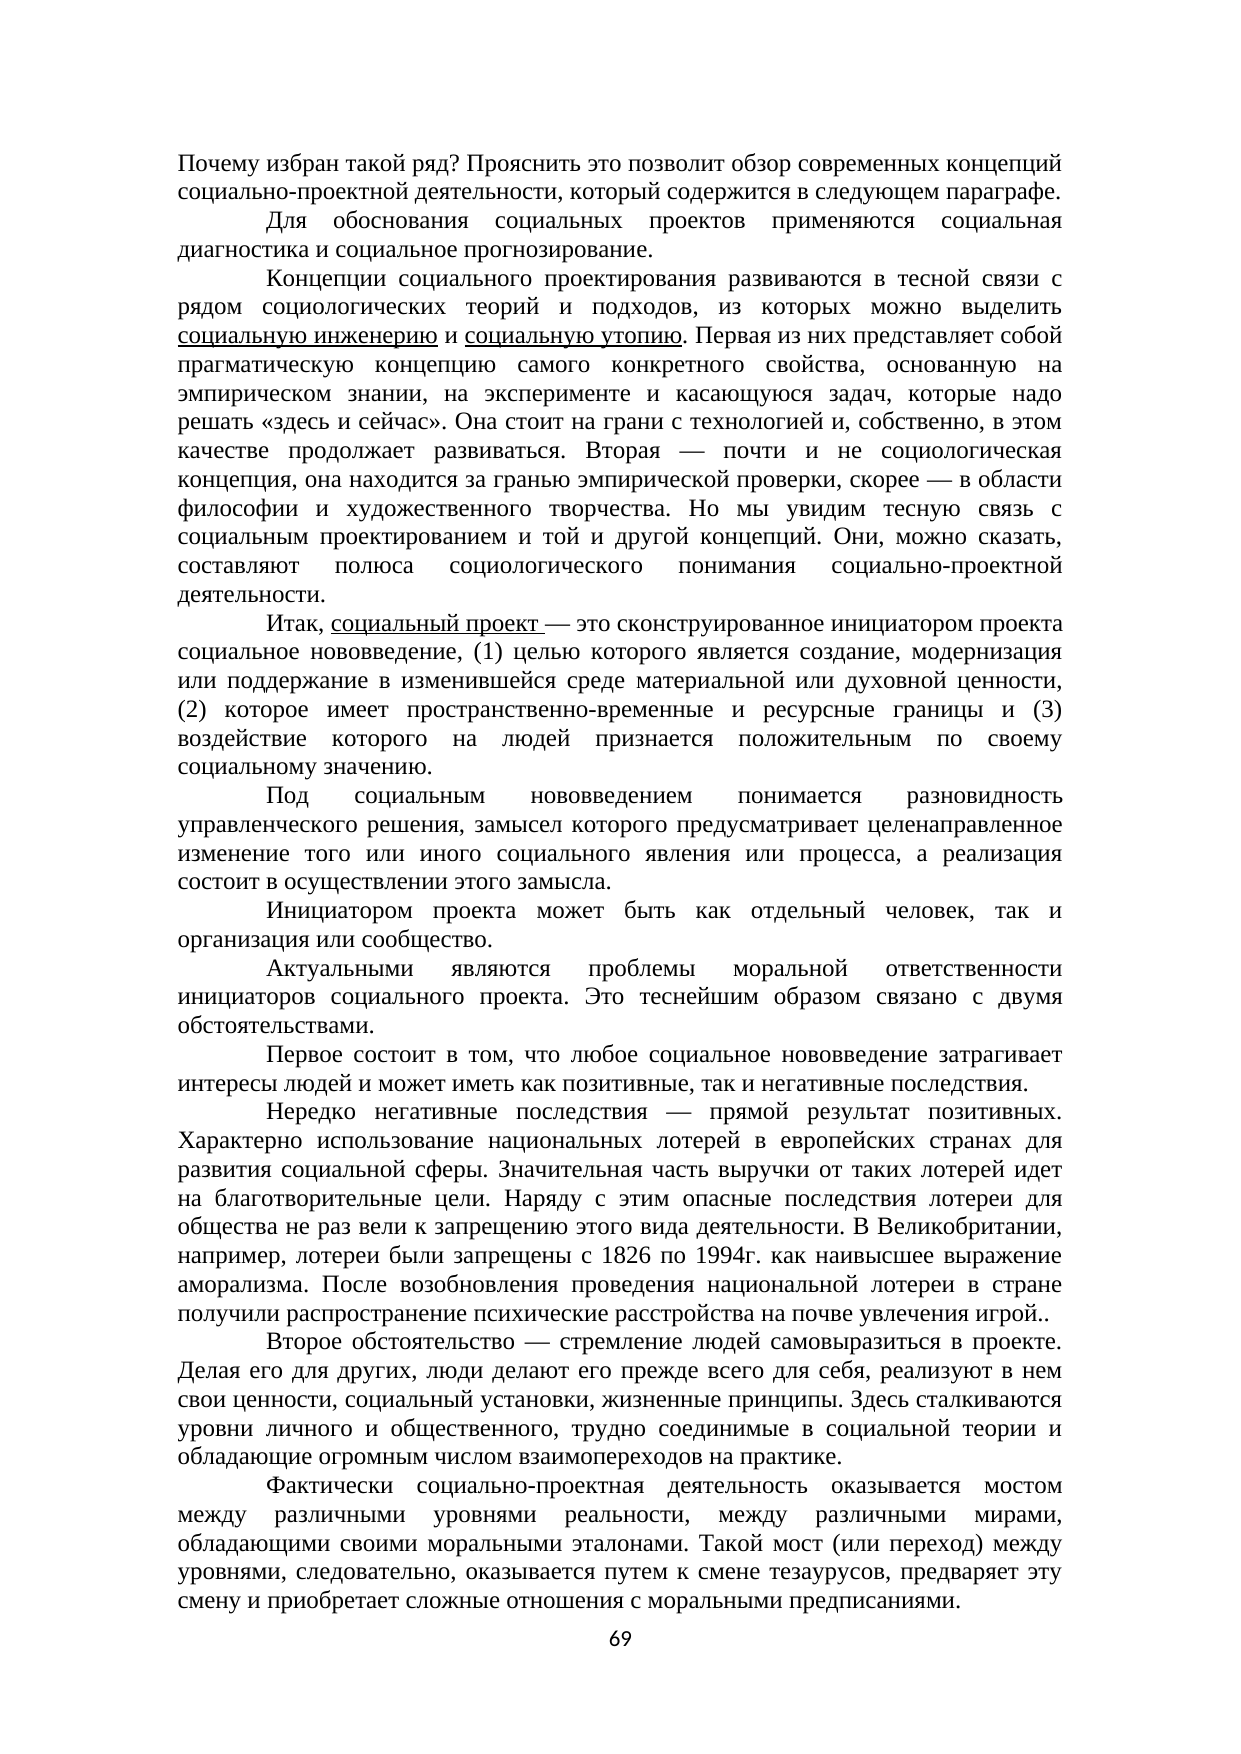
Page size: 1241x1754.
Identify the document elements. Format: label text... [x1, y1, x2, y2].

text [177, 148, 1063, 205]
text Инициатором проекта может быть как отдельный человек, так и организация или сообщество. [177, 895, 1063, 953]
text Фактически социально-проектная деятельность оказывается мостом между различными уровнями реальности, между различными мирами, обладающими своими моральными эталонами. Такой мост (или переход) между уровнями, следовательно, оказывается путем к смене тезаурусов, предваряет эту смену и приобретает сложные отношения с моральными предписаниями. [177, 1470, 1063, 1614]
text Для обоснования социальных проектов применяются социальная диагностика и социальное прогнозирование. [177, 205, 1063, 263]
text Актуальными являются проблемы моральной ответственности инициаторов социального проекта. Это теснейшим образом связано с двумя обстоятельствами. [177, 953, 1063, 1039]
text Под социальным нововведением понимается разновидность управленческого решения, замысел которого предусматривает целенаправленное изменение того или иного социального явления или процесса, а реализация состоит в осуществлении этого замысла. [177, 780, 1063, 895]
text Концепции социального проектирования развиваются в тесной связи с рядом социологических теорий и подходов, из которых можно выделить социальную инженерию и социальную утопию. Первая из них представляет собой прагматическую концепцию самого конкретного свойства, основанную на эмпирическом знании, на эксперименте и касающуюся задач, которые надо решать «здесь и сейчас». Она стоит на грани с технологией и, собственно, в этом качестве продолжает развиваться. Вторая — почти и не социологическая концепция, она находится за гранью эмпирической проверки, скорее — в области философии и художественного творчества. Но мы увидим тесную связь с социальным проектированием и той и другой концепций. Они, можно сказать, составляют полюса социологического понимания социально-проектной деятельности. [177, 263, 1063, 608]
text Первое состоит в том, что любое социальное нововведение затрагивает интересы людей и может иметь как позитивные, так и негативные последствия. [177, 1039, 1063, 1096]
text Нередко негативные последствия — прямой результат позитивных. Характерно использование национальных лотерей в европейских странах для развития социальной сферы. Значительная часть выручки от таких лотерей идет на благотворительные цели. Наряду с этим опасные последствия лотереи для общества не раз вели к запрещению этого вида деятельности. В Великобритании, например, лотереи были запрещены с 1826 по 1994г. как наивысшее выражение аморализма. После возобновления проведения национальной лотереи в стране получили распространение психические расстройства на почве увлечения игрой.. [177, 1096, 1063, 1326]
text Итак, социальный проект — это сконструированное инициатором проекта социальное нововведение, (1) целью которого является создание, модернизация или поддержание в изменившейся среде материальной или духовной ценности, (2) которое имеет пространственно-временные и ресурсные границы и (3) воздействие которого на людей признается положительным по своему социальному значению. [177, 608, 1063, 780]
text Второе обстоятельство — стремление людей самовыразиться в проекте. Делая его для других, люди делают его прежде всего для себя, реализуют в нем свои ценности, социальный установки, жизненные принципы. Здесь сталкиваются уровни личного и общественного, трудно соединимые в социальной теории и обладающие огромным числом взаимопереходов на практике. [177, 1326, 1063, 1470]
